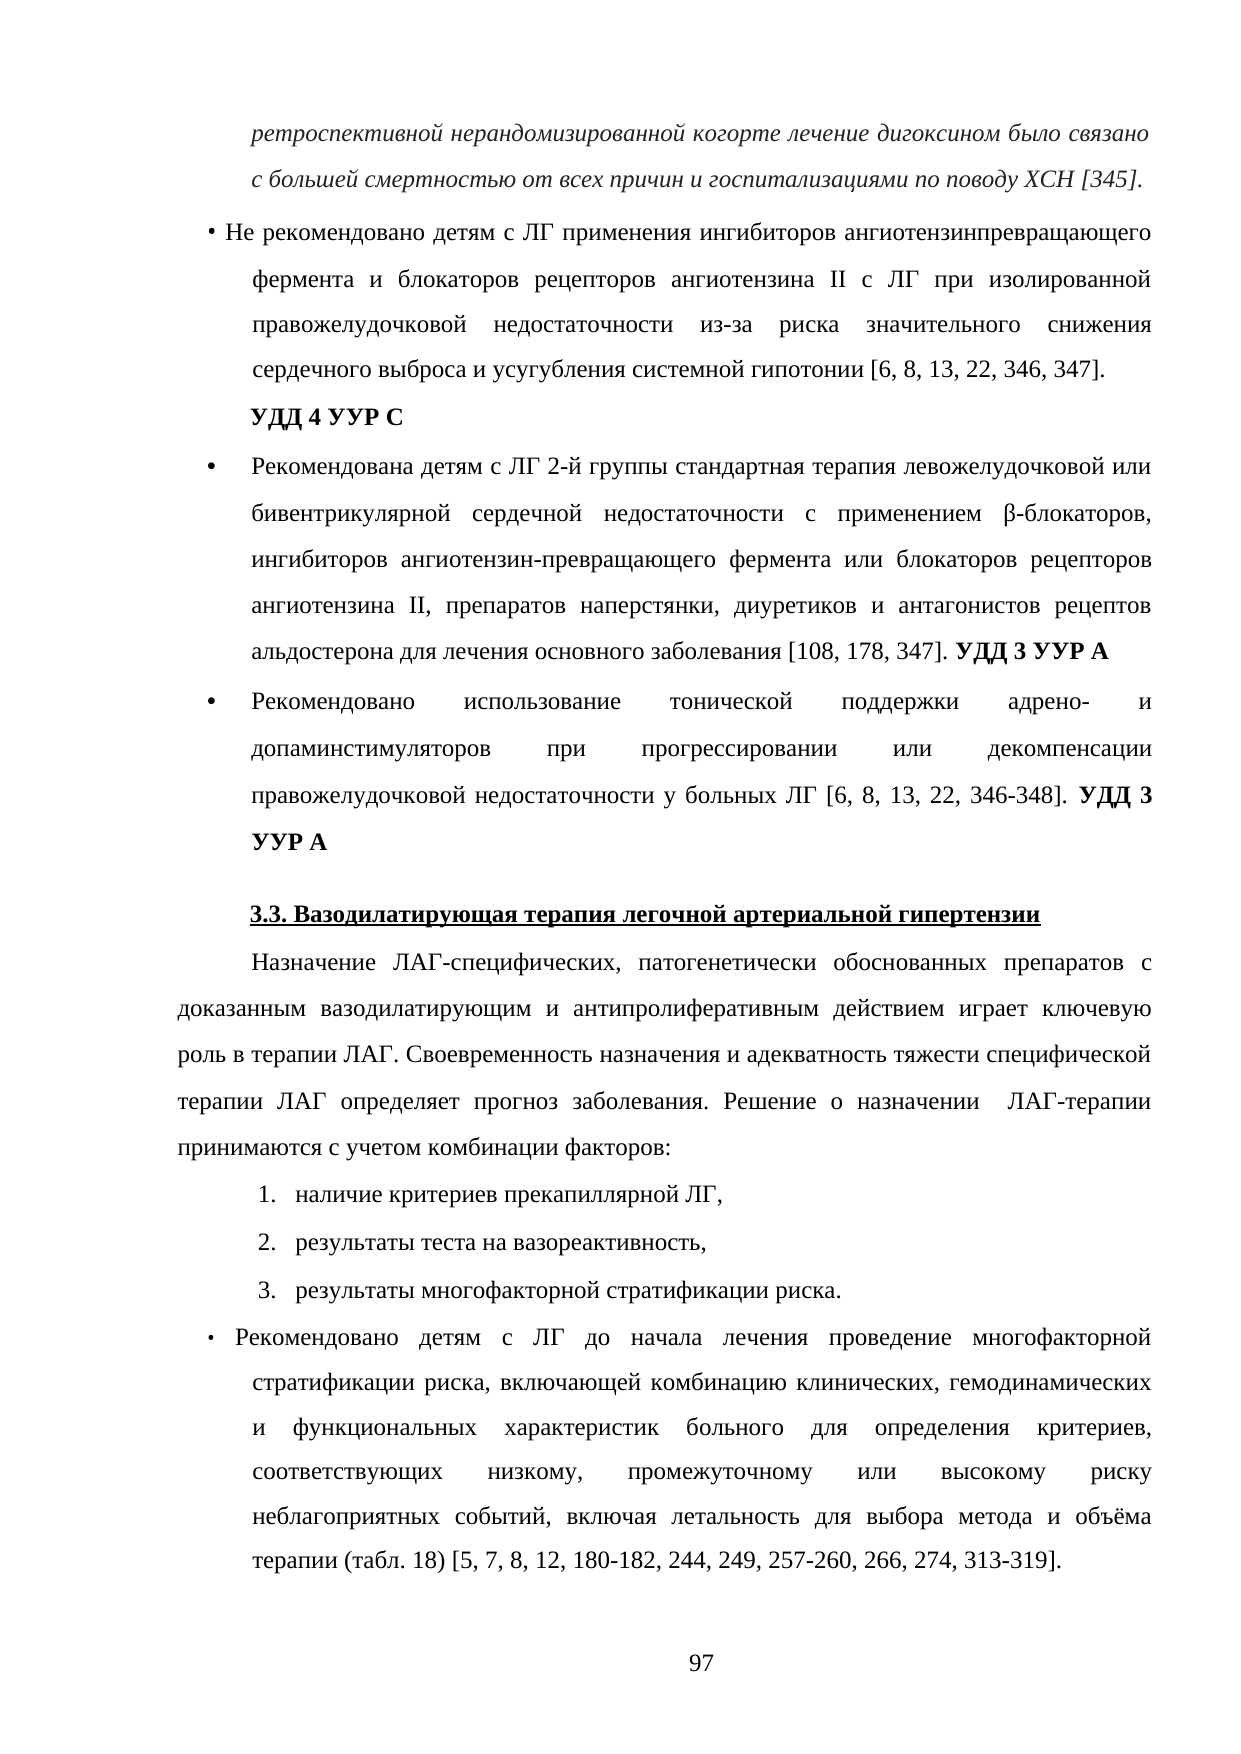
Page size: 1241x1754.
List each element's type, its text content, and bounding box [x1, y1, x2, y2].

text • Рекомендовано детям с ЛГ до начала лечения проведение многофакторной стратификации риска, включающей комбинацию клинических, гемодинамических и функциональных характеристик больного для определения критериев, соответствующих низкому, промежуточному или высокому риску неблагоприятных событий, включая летальность для выбора метода и объёма терапии (табл. 18) [5, 7, 8, 12, 180-182, 244, 249, 257-260, 266, 274, 313-319]. [207, 1322, 1152, 1574]
text Назначение ЛАГ-специфических, патогенетически обоснованных препаратов с доказанным вазодилатирующим и антипролиферативным действием играет ключевую роль в терапии ЛАГ. Своевременность назначения и адекватность тяжести специфической терапии ЛАГ определяет прогноз заболевания. Решение о назначении ЛАГ-терапии принимаются с учетом комбинации факторов: [177, 947, 1152, 1161]
list результаты теста на вазореактивность, [258, 1227, 1152, 1256]
list Рекомендовано использование тонической поддержки адрено- и допаминстимуляторов при прогрессировании или декомпенсации правожелудочковой недостаточности у больных ЛГ [6, 8, 13, 22, 346-348]. УДД 3 УУР А [207, 686, 1152, 855]
subtitle 3.3. Вазодилатирующая терапия легочной артериальной гипертензии [249, 899, 1153, 928]
list наличие критериев прекапиллярной ЛГ, [258, 1179, 1152, 1208]
list результаты многофакторной стратификации риска. [258, 1275, 1152, 1303]
list Рекомендована детям с ЛГ 2-й группы стандартная терапия левожелудочковой или бивентрикулярной сердечной недостаточности с применением β-блокаторов, ингибиторов ангиотензин-превращающего фермента или блокаторов рецепторов ангиотензина II, препаратов наперстянки, диуретиков и антагонистов рецептов альдостерона для лечения основного заболевания [108, 178, 347]. УДД 3 УУР А [207, 451, 1152, 665]
subtitle УДД 4 УУР С [249, 402, 1217, 430]
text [251, 118, 1152, 193]
text • Не рекомендовано детям с ЛГ применения ингибиторов ангиотензинпревращающего фермента и блокаторов рецепторов ангиотензина II с ЛГ при изолированной правожелудочковой недостаточности из-за риска значительного снижения сердечного выброса и усугубления системной гипотонии [6, 8, 13, 22, 346, 347]. [207, 214, 1152, 382]
